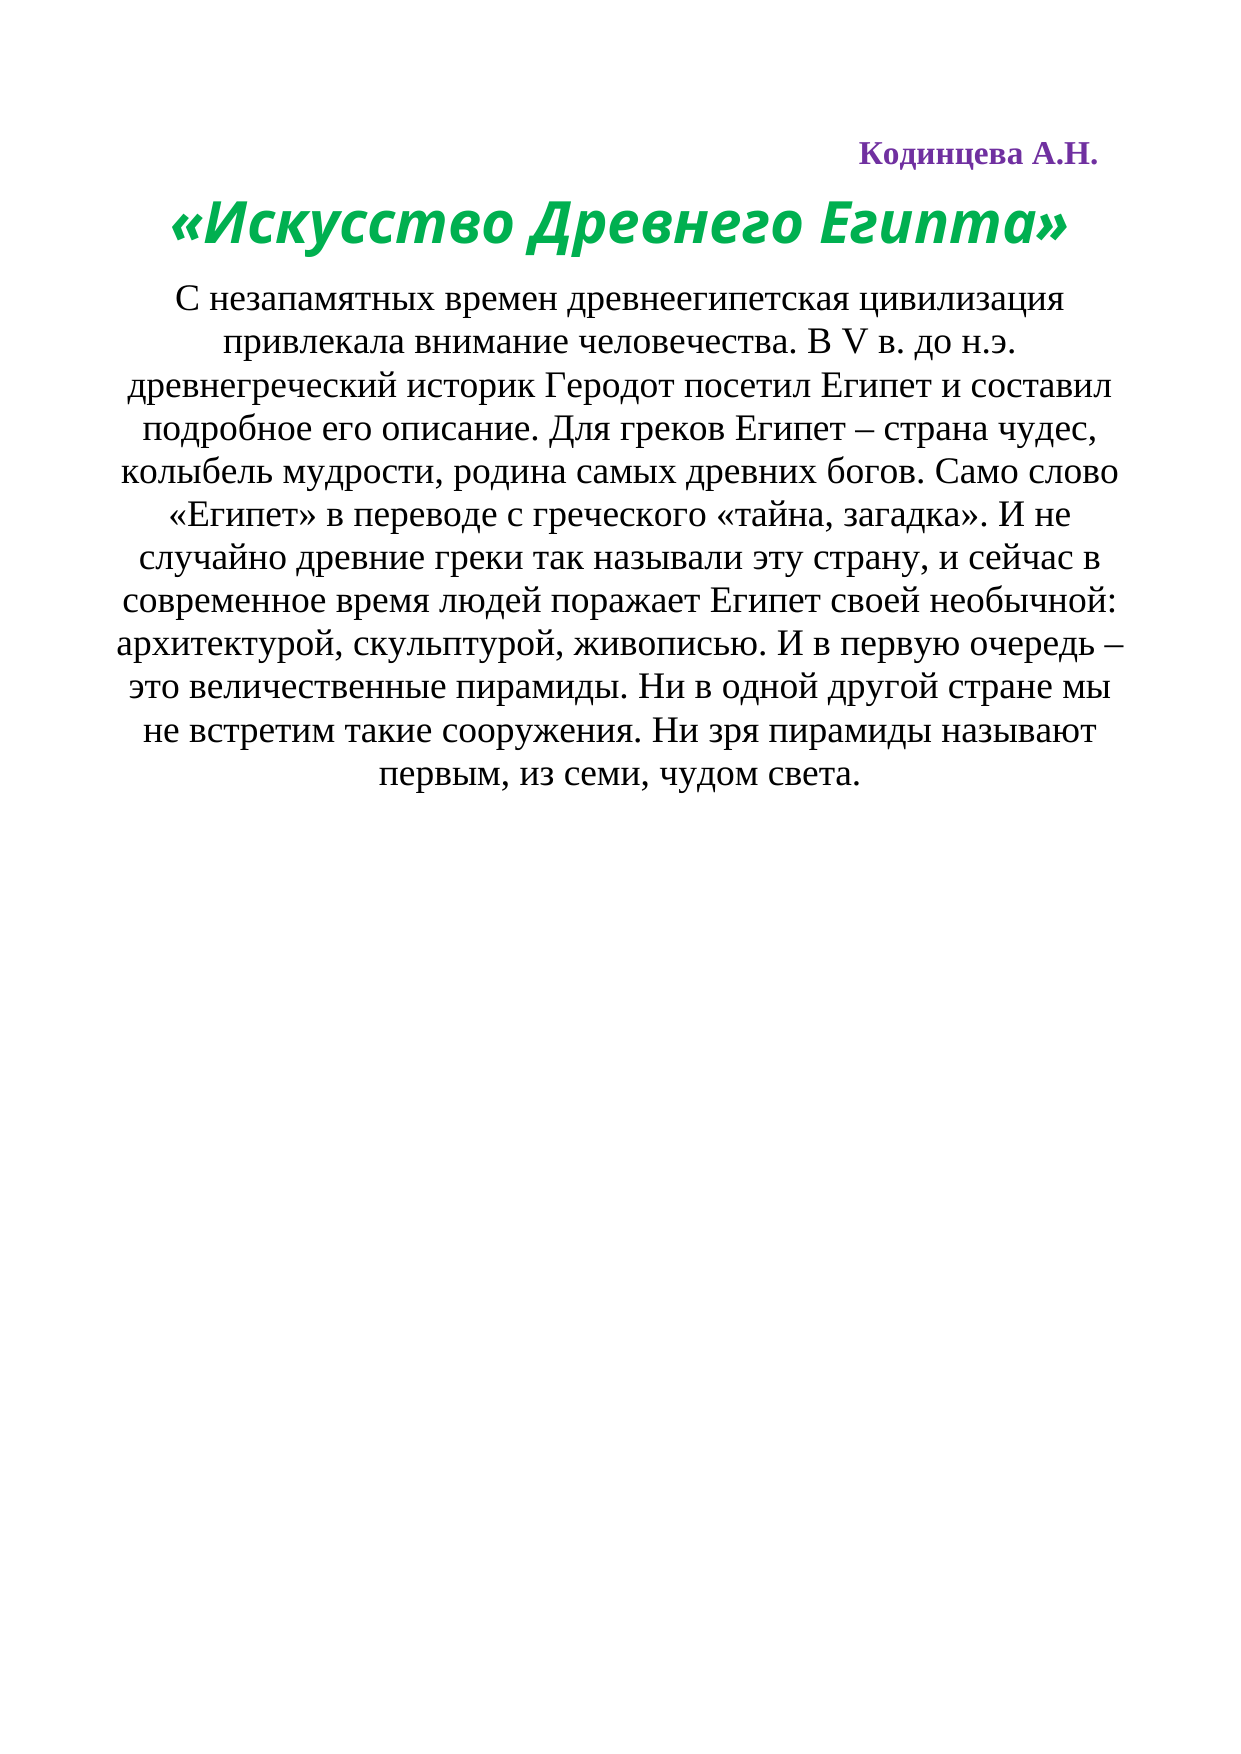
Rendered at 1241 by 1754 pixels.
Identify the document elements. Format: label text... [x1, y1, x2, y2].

text «Искусство Древнего Египта» [112, 181, 1128, 260]
text С незапамятных времен древнеегипетская цивилизация привлекала внимание человечества. В V в. до н.э. древнегреческий историк Геродот посетил Египет и составил подробное его описание. Для греков Египет – страна чудес, колыбель мудрости, родина самых древних богов. Само слово «Египет» в переводе с греческого «тайна, загадка». И не случайно древние греки так называли эту страну, и сейчас в современное время людей поражает Египет своей необычной: архитектурой, скульптурой, живописью. И в первую очередь – это величественные пирамиды. Ни в одной другой стране мы не встретим такие сооружения. Ни зря пирамиды называют первым, из семи, чудом света. [112, 276, 1128, 793]
text Кодинцева А.Н. [112, 133, 1098, 171]
